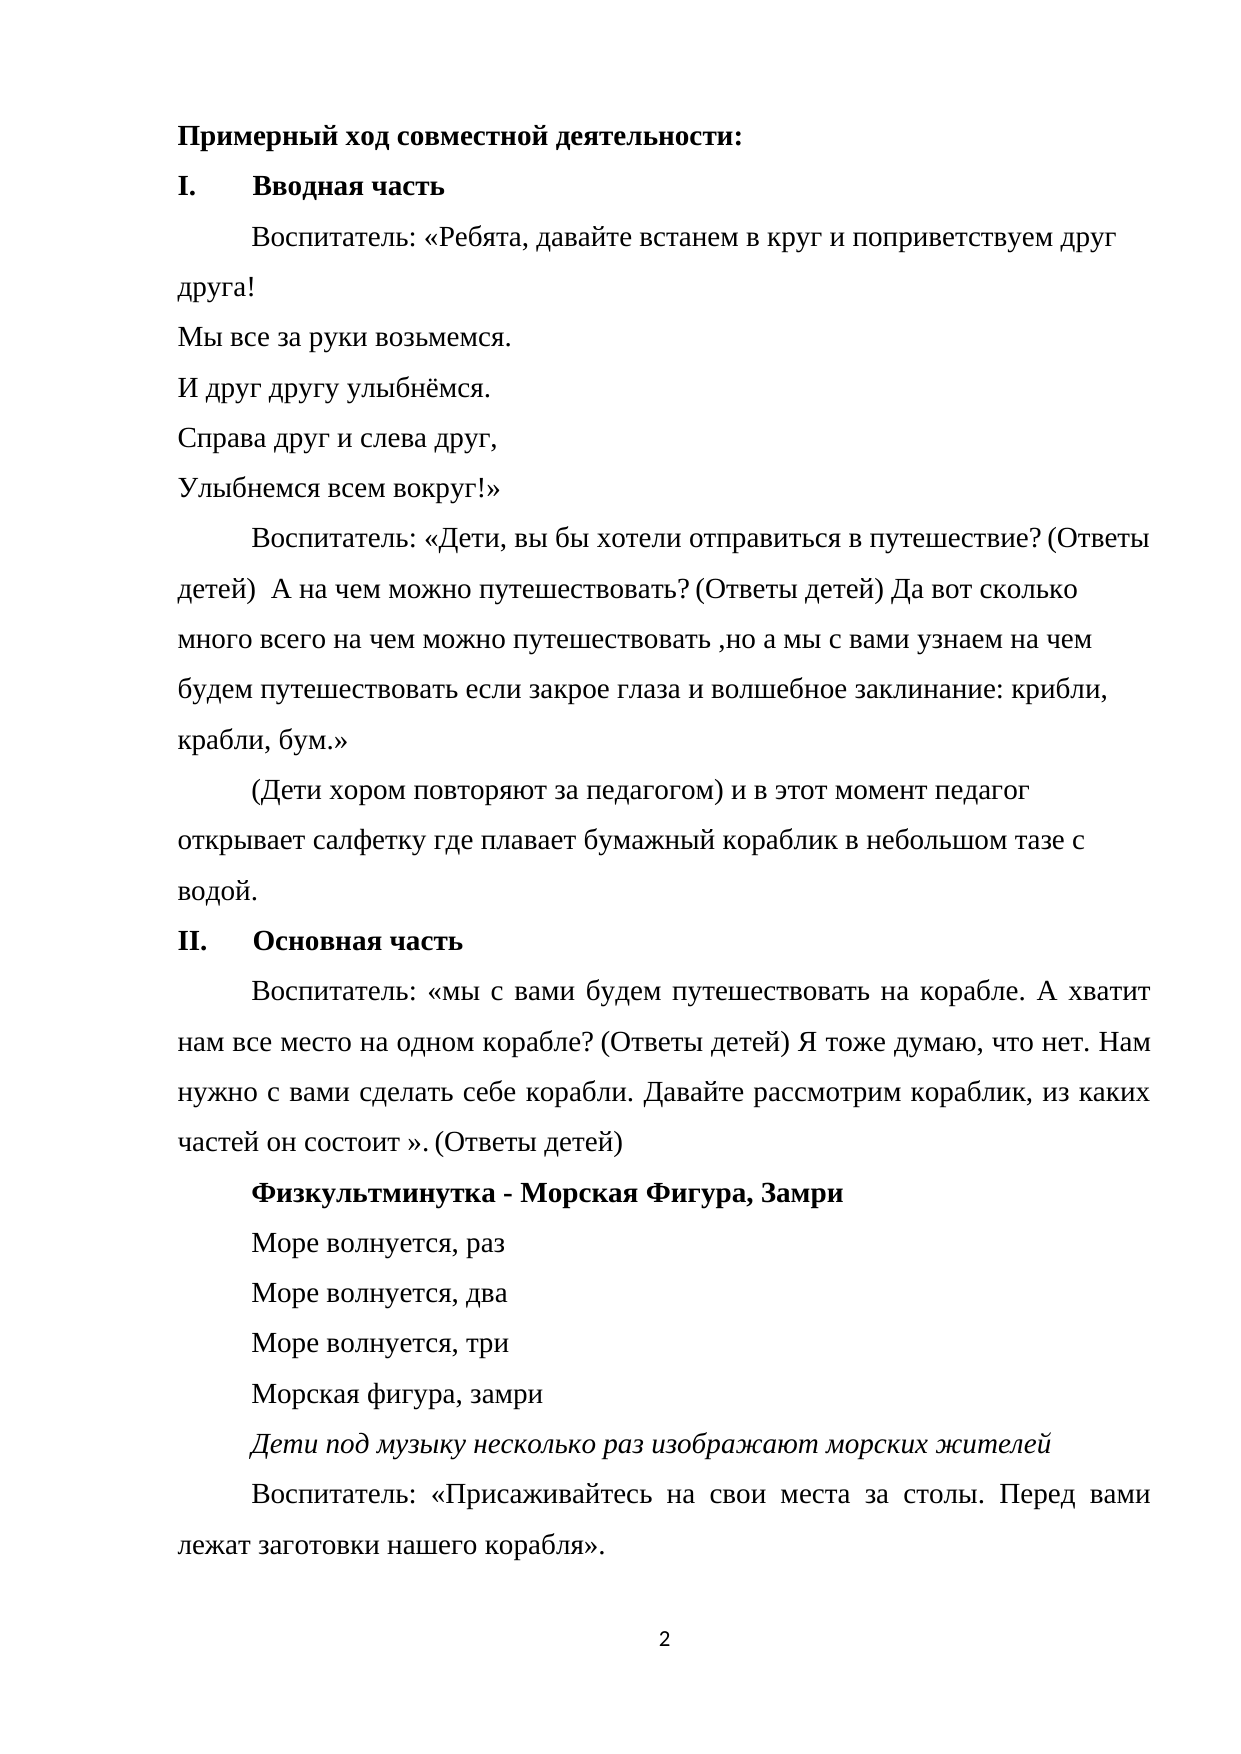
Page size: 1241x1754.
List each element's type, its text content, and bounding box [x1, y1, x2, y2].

text Воспитатель: «Дети, вы бы хотели отправиться в путешествие? (Ответы детей) А на чем можно путешествовать? (Ответы детей) Да вот сколько много всего на чем можно путешествовать ,но а мы с вами узнаем на чем будем путешествовать если закрое глаза и волшебное заклинание: крибли, крабли, бум.» [177, 521, 1152, 755]
list Основная часть [177, 923, 1152, 957]
text Воспитатель: «мы с вами будем путешествовать на корабле. А хватит нам все место на одном корабле? (Ответы детей) Я тоже думаю, что нет. Нам нужно с вами сделать себе корабли. Давайте рассмотрим кораблик, из каких частей он состоит ». (Ответы детей) [177, 973, 1152, 1158]
text Дети под музыку несколько раз изображают морских жителей [177, 1426, 1152, 1460]
list Вводная часть [177, 168, 1152, 202]
text Воспитатель: «Ребята, давайте встанем в круг и поприветствуем друг друга! Мы все за руки возьмемся. [177, 219, 1152, 353]
text Физкультминутка - Морская Фигура, Замри [177, 1175, 1152, 1208]
text Море волнуется, три [177, 1326, 1152, 1359]
text (Дети хором повторяют за педагогом) и в этот момент педагог открывает салфетку где плавает бумажный кораблик в небольшом тазе с водой. [177, 772, 1152, 906]
text Воспитатель: «Присаживайтесь на свои места за столы. Перед вами лежат заготовки нашего корабля». [177, 1477, 1152, 1560]
text Море волнуется, два [177, 1275, 1152, 1309]
text И друг другу улыбнёмся. Справа друг и слева друг, Улыбнемся всем вокруг!» [177, 370, 1152, 504]
text Морская фигура, замри [177, 1376, 1152, 1409]
text Море волнуется, раз [177, 1225, 1152, 1258]
text Примерный ход совместной деятельности: [177, 118, 1152, 152]
